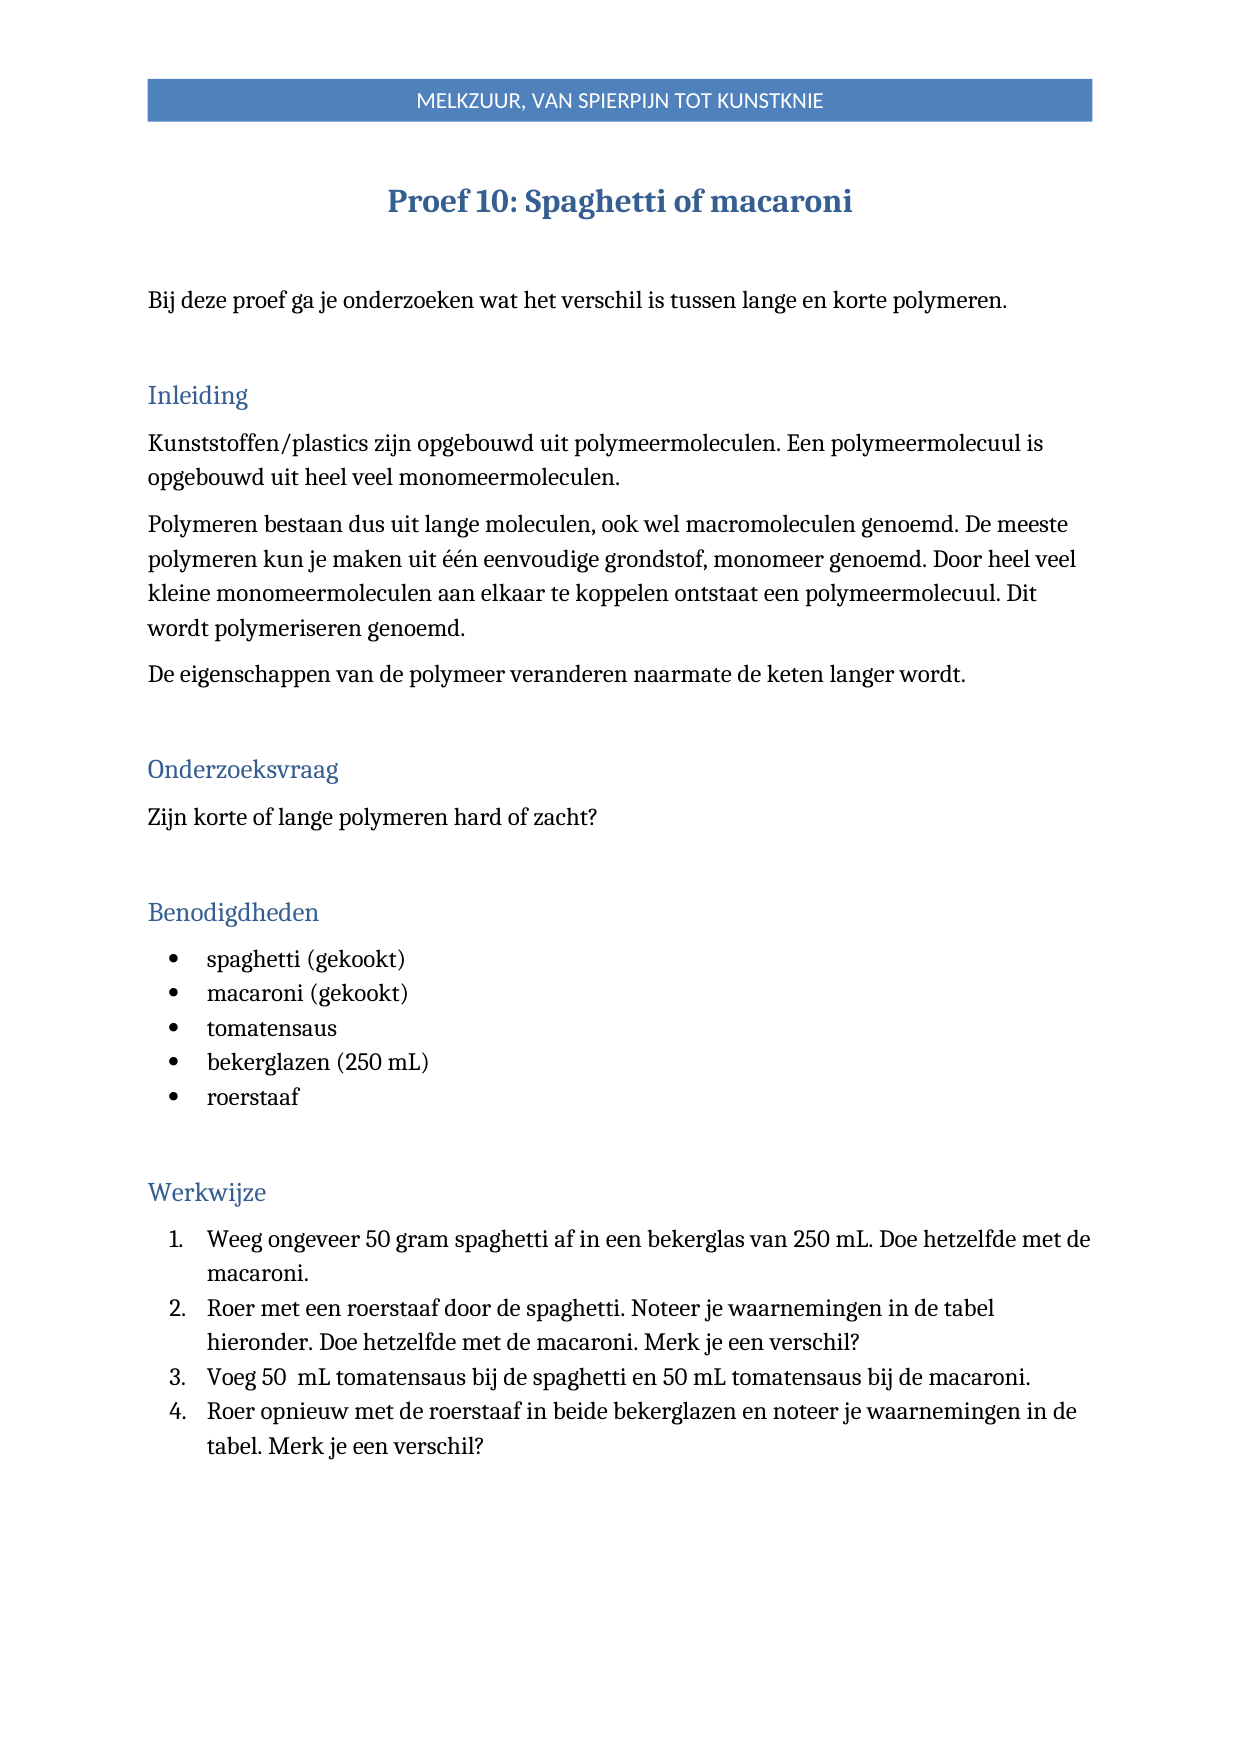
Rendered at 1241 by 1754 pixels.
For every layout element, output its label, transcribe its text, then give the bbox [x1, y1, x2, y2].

subtitle Werkwijze [148, 1177, 1093, 1208]
text Kunststoffen/plastics zijn opgebouwd uit polymeermoleculen. Een polymeermolecuul is opgebouwd uit heel veel monomeermoleculen. [148, 428, 1093, 492]
list Voeg 50 mL tomatensaus bij de spaghetti en 50 mL tomatensaus bij de macaroni. [169, 1363, 1093, 1392]
subtitle Inleiding [148, 380, 1093, 411]
text Bij deze proef ga je onderzoeken wat het verschil is tussen lange en korte polymeren. [148, 286, 1093, 315]
subtitle Onderzoeksvraag [148, 754, 1093, 786]
list roerstaaf [169, 1083, 1093, 1111]
list Weeg ongeveer 50 gram spaghetti af in een bekerglas van 250 mL. Doe hetzelfde met de macaroni. [169, 1225, 1093, 1288]
list macaroni (gekookt) [169, 979, 1093, 1008]
text Zijn korte of lange polymeren hard of zacht? [148, 803, 1093, 831]
list Roer opnieuw met de roerstaaf in beide bekerglazen en noteer je waarnemingen in de tabel. Merk je een verschil? [169, 1397, 1093, 1461]
list tomatensaus [169, 1014, 1093, 1042]
text Polymeren bestaan dus uit lange moleculen, ook wel macromoleculen genoemd. De meeste polymeren kun je maken uit één eenvoudige grondstof, monomeer genoemd. Door heel veel kleine monomeermoleculen aan elkaar te koppelen ontstaat een polymeermolecuul. Dit wordt polymeriseren genoemd. [148, 510, 1093, 642]
list bekerglazen (250 mL) [169, 1048, 1093, 1077]
subtitle Benodigdheden [148, 897, 1093, 928]
text De eigenschappen van de polymeer veranderen naarmate de keten langer wordt. [148, 660, 1093, 689]
list Roer met een roerstaaf door de spaghetti. Noteer je waarnemingen in de tabel hieronder. Doe hetzelfde met de macaroni. Merk je een verschil? [169, 1294, 1093, 1357]
list spaghetti (gekookt) [169, 945, 1093, 973]
